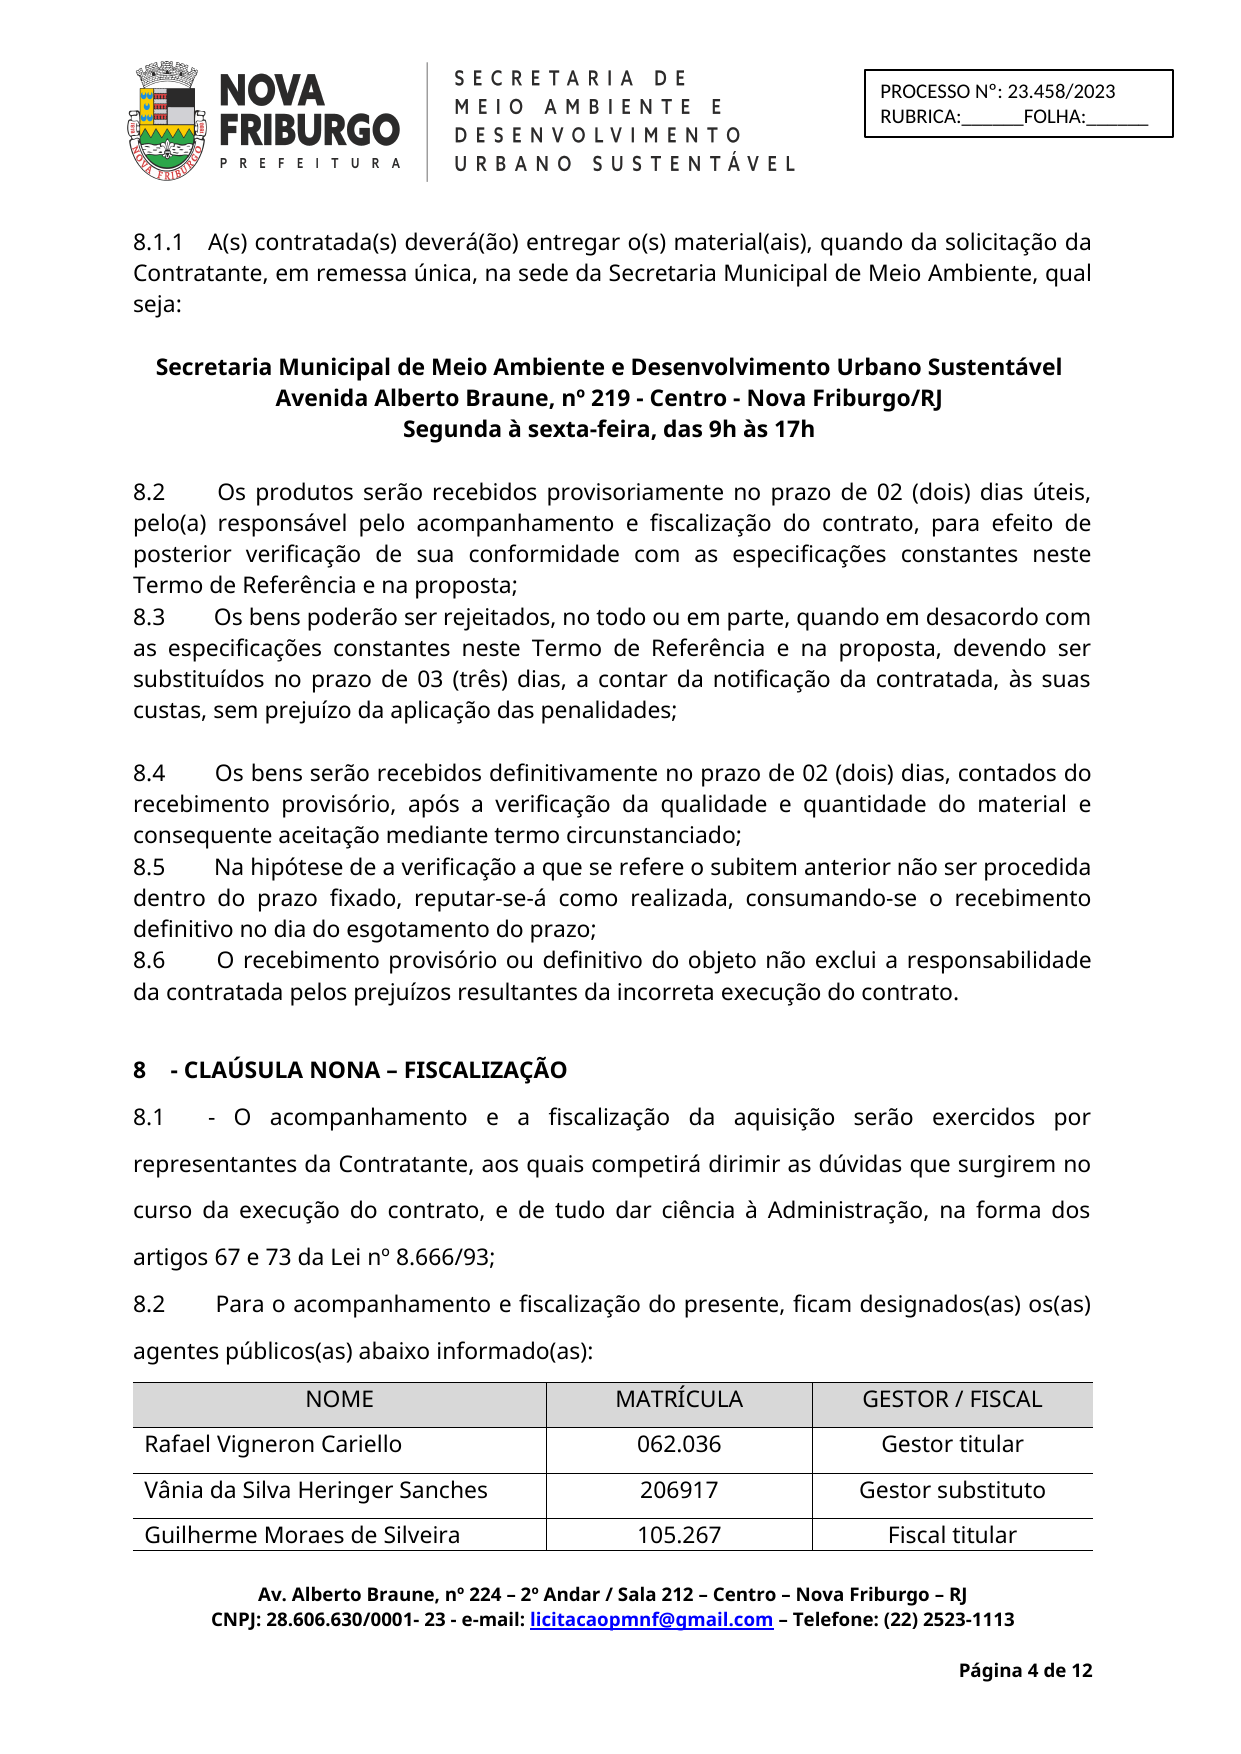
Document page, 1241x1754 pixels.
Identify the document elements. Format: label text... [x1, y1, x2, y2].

table_cell 105.267 [547, 1519, 812, 1550]
table_cell Vânia da Silva Heringer Sanches [133, 1474, 546, 1518]
table_cell Guilherme Moraes de Silveira [133, 1519, 546, 1550]
table_header NOME [133, 1383, 546, 1427]
table_cell Fiscal titular [813, 1519, 1093, 1550]
list - O acompanhamento e a fiscalização da aquisição serão exercidos por representantes da Contratante, aos quais competirá dirimir as dúvidas que surgirem no curso da execução do contrato, e de tudo dar ciência à Administração, na forma dos artigos 67 e 73 da Lei nº 8.666/93; [133, 1101, 1092, 1272]
table_cell 206917 [547, 1474, 812, 1518]
list Os bens poderão ser rejeitados, no todo ou em parte, quando em desacordo com as especificações constantes neste Termo de Referência e na proposta, devendo ser substituídos no prazo de 03 (três) dias, a contar da notificação da contratada, às suas custas, sem prejuízo da aplicação das penalidades; [133, 601, 1092, 726]
list Os bens serão recebidos definitivamente no prazo de 02 (dois) dias, contados do recebimento provisório, após a verificação da qualidade e quantidade do material e consequente aceitação mediante termo circunstanciado; [133, 757, 1092, 851]
list - CLAÚSULA NONA – FISCALIZAÇÃO [133, 1054, 1092, 1085]
table_cell Gestor substituto [813, 1474, 1093, 1518]
text Avenida Alberto Braune, nº 219 - Centro - Nova Friburgo/RJ [148, 382, 1071, 413]
text Segunda à sexta-feira, das 9h às 17h [148, 413, 1071, 444]
table_cell Gestor titular [813, 1428, 1093, 1473]
table_header GESTOR / FISCAL [813, 1383, 1093, 1427]
picture [103, 44, 809, 195]
list Para o acompanhamento e fiscalização do presente, ficam designados(as) os(as) agentes públicos(as) abaixo informado(as): [133, 1288, 1092, 1366]
text Secretaria Municipal de Meio Ambiente e Desenvolvimento Urbano Sustentável [148, 351, 1071, 382]
table_header MATRÍCULA [547, 1383, 812, 1427]
list Os produtos serão recebidos provisoriamente no prazo de 02 (dois) dias úteis, pelo(a) responsável pelo acompanhamento e fiscalização do contrato, para efeito de posterior verificação de sua conformidade com as especificações constantes neste Termo de Referência e na proposta; [133, 476, 1092, 601]
table_cell 062.036 [547, 1428, 812, 1473]
list Na hipótese de a verificação a que se refere o subitem anterior não ser procedida dentro do prazo fixado, reputar-se-á como realizada, consumando-se o recebimento definitivo no dia do esgotamento do prazo; [133, 851, 1092, 944]
list O recebimento provisório ou definitivo do objeto não exclui a responsabilidade da contratada pelos prejuízos resultantes da incorreta execução do contrato. [133, 944, 1092, 1007]
table_cell Rafael Vigneron Cariello [133, 1428, 546, 1473]
list A(s) contratada(s) deverá(ão) entregar o(s) material(ais), quando da solicitação da Contratante, em remessa única, na sede da Secretaria Municipal de Meio Ambiente, qual seja: [133, 226, 1092, 319]
